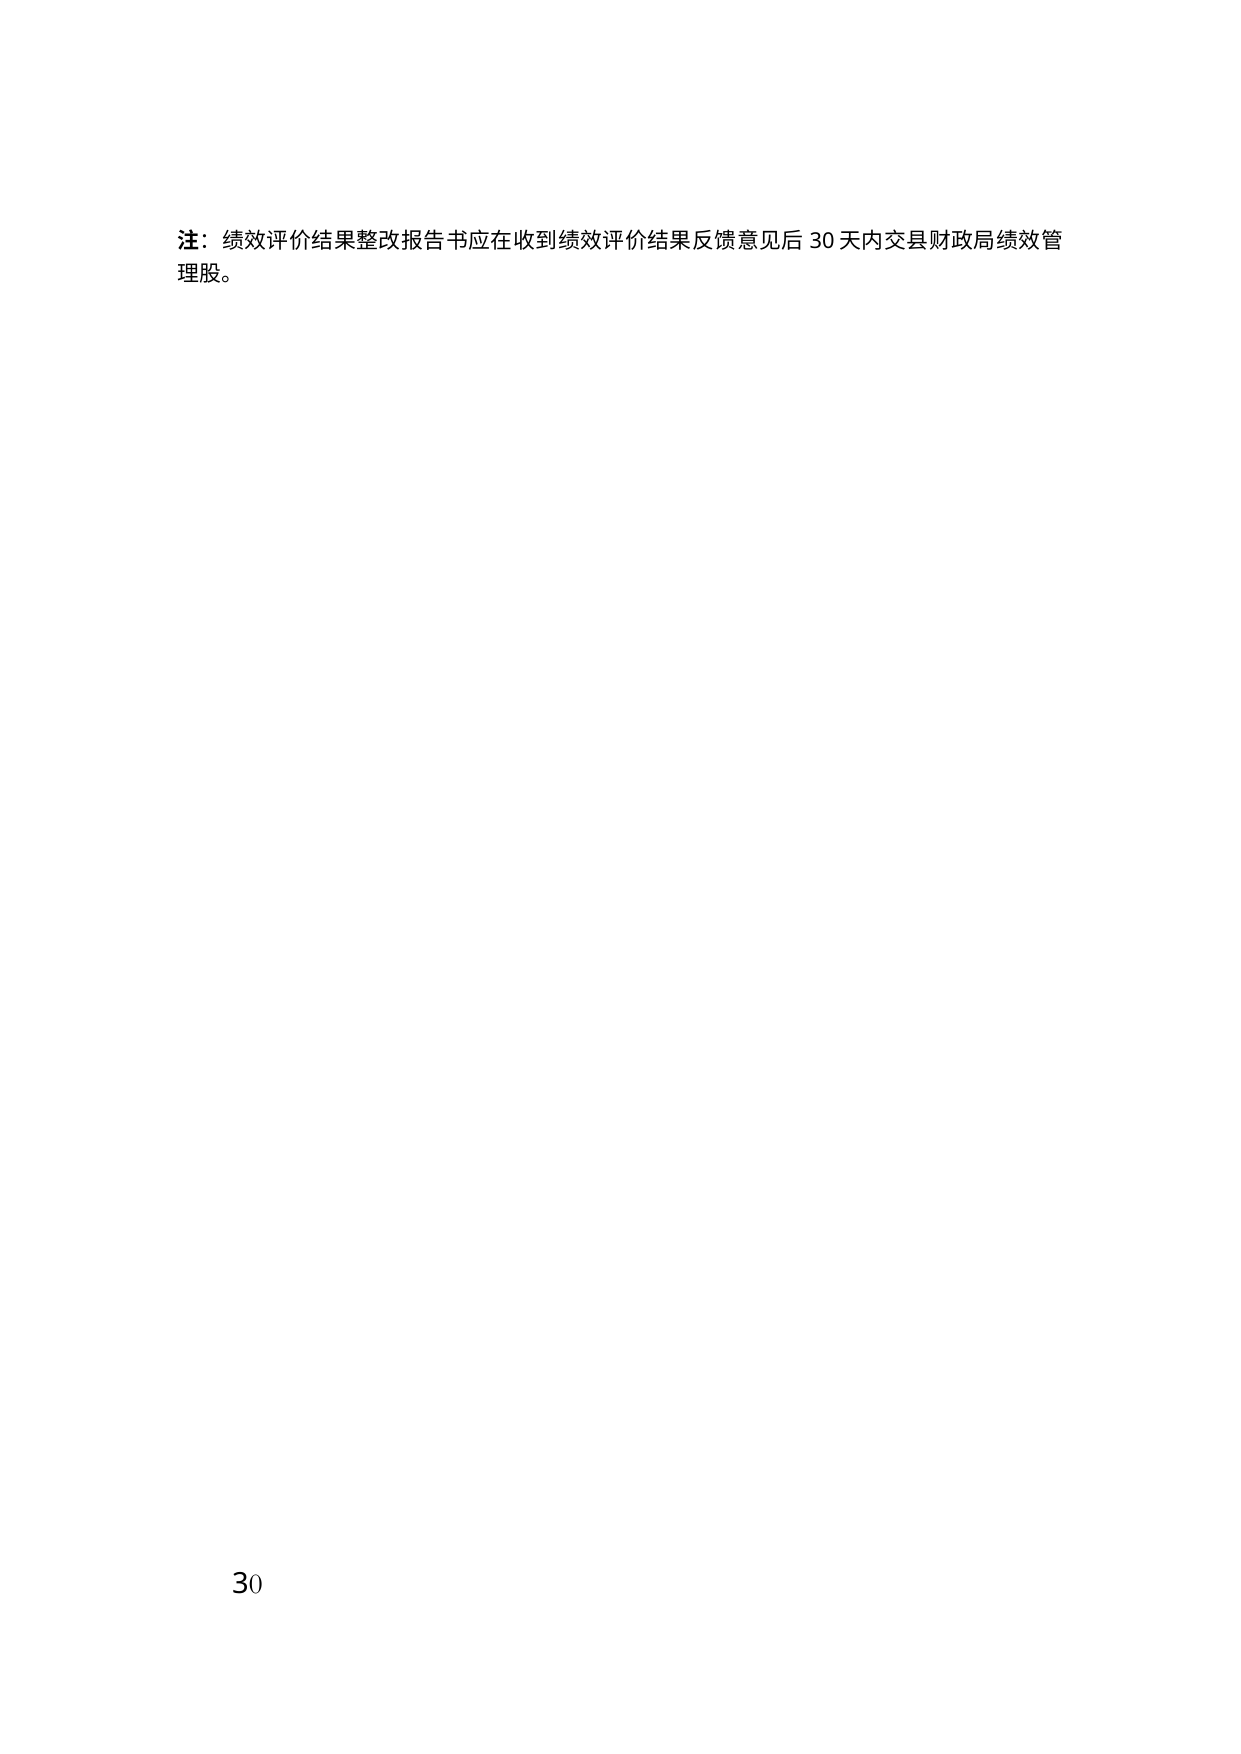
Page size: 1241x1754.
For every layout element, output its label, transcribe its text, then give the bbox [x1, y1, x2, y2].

text 注：绩效评价结果整改报告书应在收到绩效评价结果反馈意见后30天内交县财政局绩效管理股。 [177, 223, 1063, 288]
